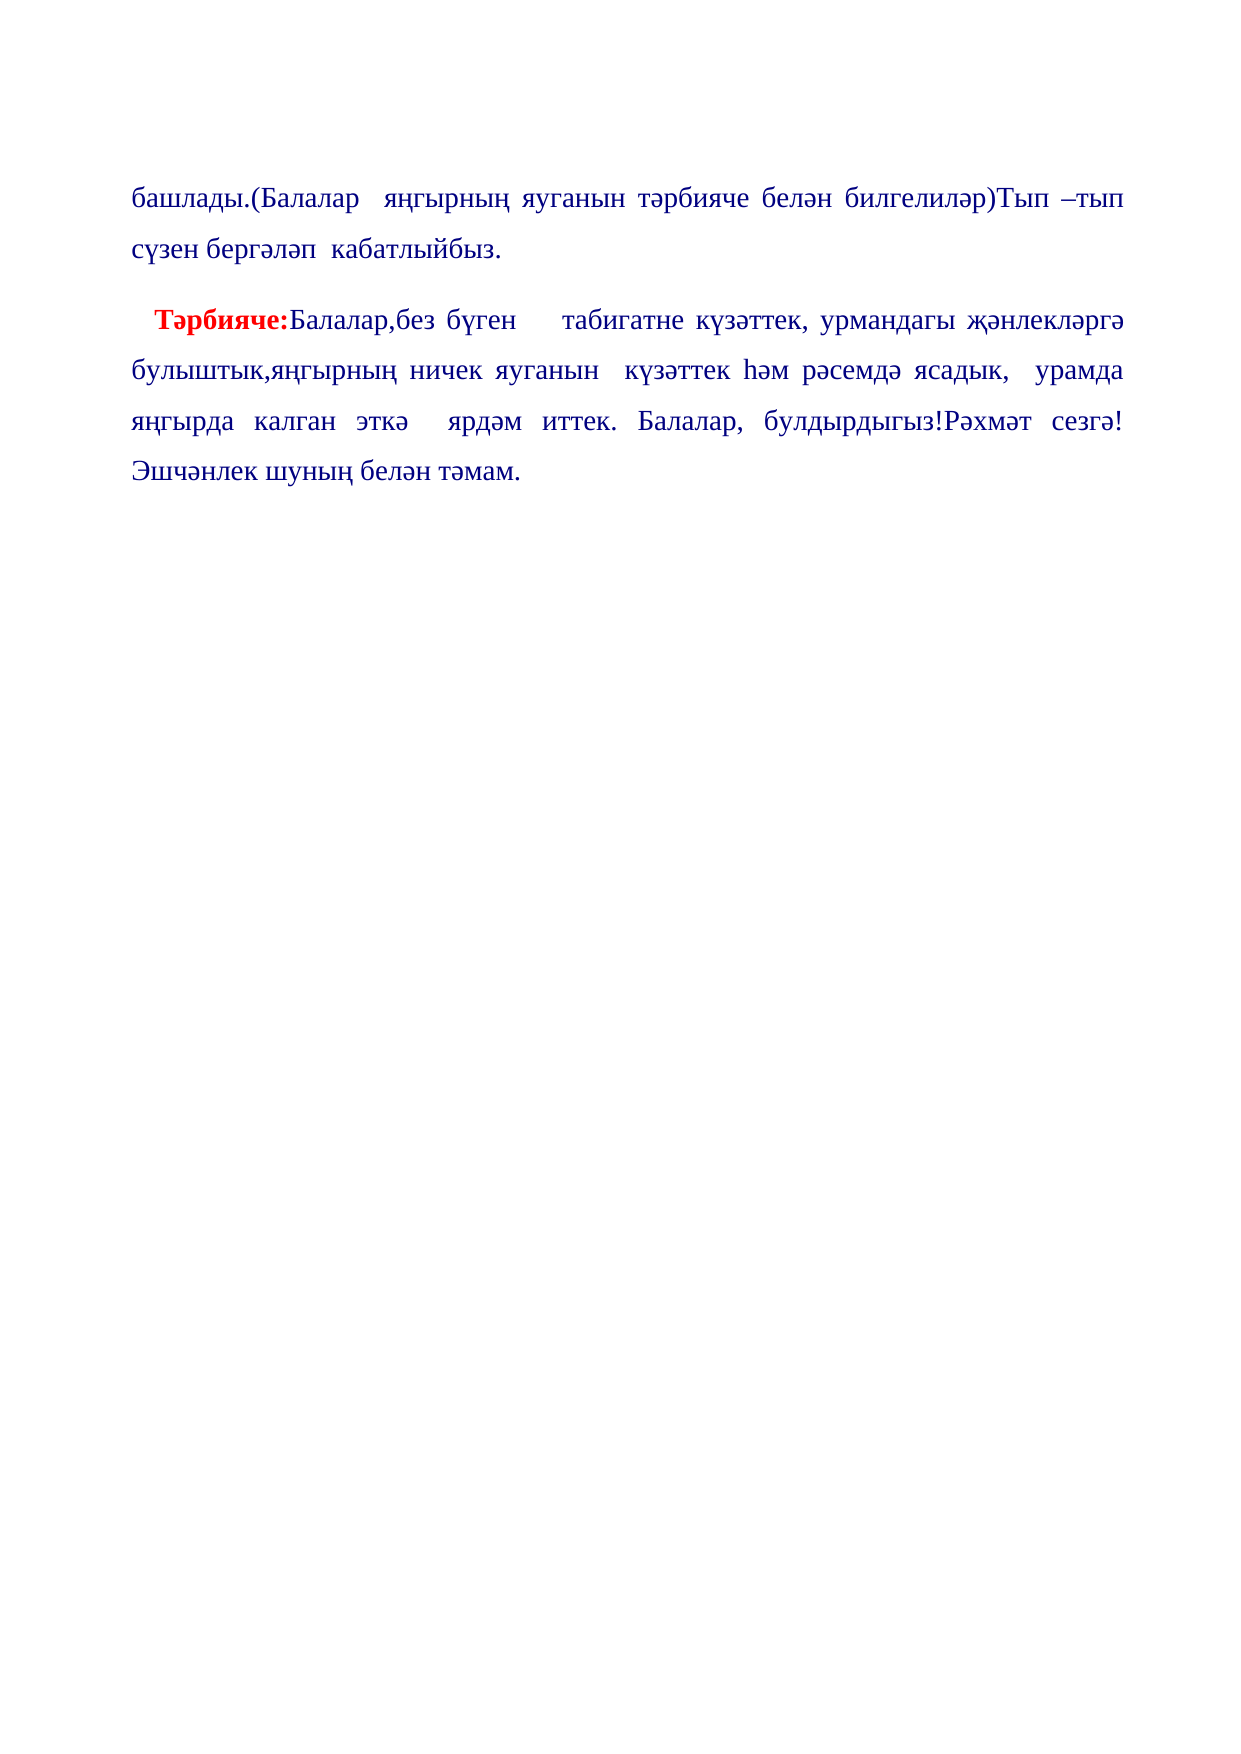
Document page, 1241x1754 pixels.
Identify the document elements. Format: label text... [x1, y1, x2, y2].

text Тәрбияче:Балалар,без бүген табигатне күзәттек, урмандагы җәнлекләргә булыштык,яңгырның ничек яуганын күзәттек һәм рәсемдә ясадык, урамда яңгырда калган эткә ярдәм иттек. Балалар, булдырдыгыз!Рәхмәт сезгә!Эшчәнлек шуның белән тәмам. [131, 302, 1125, 487]
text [131, 181, 1125, 264]
